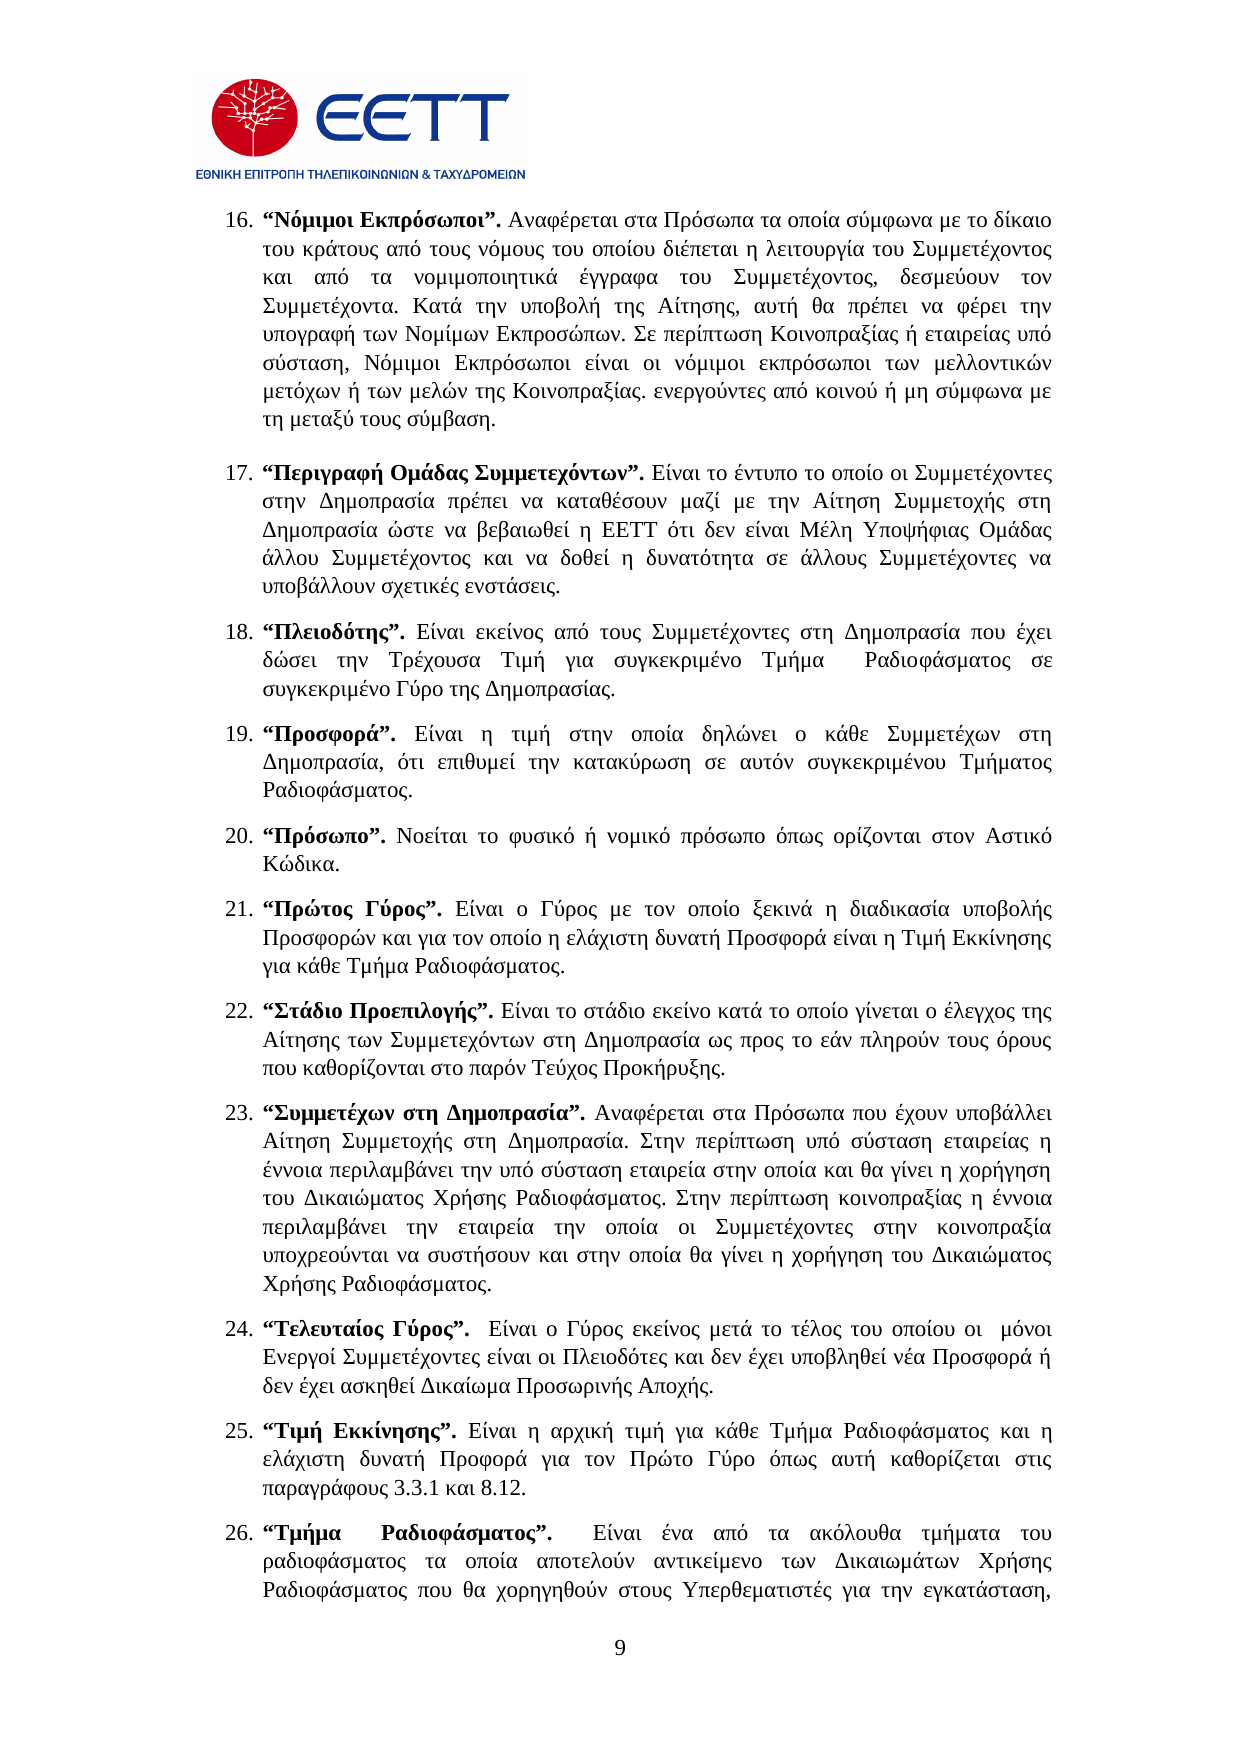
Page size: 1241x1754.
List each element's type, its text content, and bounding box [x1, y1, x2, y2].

list “Περιγραφή Ομάδας Συμμετεχόντων”. Είναι το έντυπο το οποίο οι Συμμετέχοντες στην Δημοπρασία πρέπει να καταθέσουν μαζί με την Αίτηση Συμμετοχής στη Δημοπρασία ώστε να βεβαιωθεί η ΕΕΤΤ ότι δεν είναι Μέλη Υποψήφιας Ομάδας άλλου Συμμετέχοντος και να δοθεί η δυνατότητα σε άλλους Συμμετέχοντες να υποβάλλουν σχετικές ενστάσεις. [225, 459, 1053, 599]
list “Πρώτος Γύρος”. Είναι ο Γύρος με τον οποίο ξεκινά η διαδικασία υποβολής Προσφορών και για τον οποίο η ελάχιστη δυνατή Προσφορά είναι η Τιμή Εκκίνησης για κάθε Τμήμα Ραδιοφάσματος. [225, 895, 1053, 978]
list “Προσφορά”. Είναι η τιμή στην οποία δηλώνει ο κάθε Συμμετέχων στη Δημοπρασία, ότι επιθυμεί την κατακύρωση σε αυτόν συγκεκριμένου Τμήματος Ραδιοφάσματος. [225, 720, 1053, 803]
list “Συμμετέχων στη Δημοπρασία”. Αναφέρεται στα Πρόσωπα που έχουν υποβάλλει Αίτηση Συμμετοχής στη Δημοπρασία. Στην περίπτωση υπό σύσταση εταιρείας η έννοια περιλαμβάνει την υπό σύσταση εταιρεία στην οποία και θα γίνει η χορήγηση του Δικαιώματος Χρήσης Ραδιοφάσματος. Στην περίπτωση κοινοπραξίας η έννοια περιλαμβάνει την εταιρεία την οποία οι Συμμετέχοντες στην κοινοπραξία υποχρεούνται να συστήσουν και στην οποία θα γίνει η χορήγηση του Δικαιώματος Χρήσης Ραδιοφάσματος. [225, 1099, 1053, 1296]
list “Πρόσωπο”. Νοείται το φυσικό ή νομικό πρόσωπο όπως ορίζονται στον Αστικό Κώδικα. [225, 822, 1053, 876]
list “Τιμή Εκκίνησης”. Είναι η αρχική τιμή για κάθε Τμήμα Ραδιοφάσματος και η ελάχιστη δυνατή Προφορά για τον Πρώτο Γύρο όπως αυτή καθορίζεται στις παραγράφους 3.3.1 και 8.12. [225, 1417, 1053, 1500]
list “Στάδιο Προεπιλογής”. Είναι το στάδιο εκείνο κατά το οποίο γίνεται ο έλεγχος της Αίτησης των Συμμετεχόντων στη Δημοπρασία ως προς το εάν πληρούν τους όρους που καθορίζονται στο παρόν Τεύχος Προκήρυξης. [225, 997, 1053, 1080]
list “Πλειοδότης”. Είναι εκείνος από τους Συμμετέχοντες στη Δημοπρασία που έχει δώσει την Τρέχουσα Τιμή για συγκεκριμένο Τμήμα Ραδιοφάσματος σε συγκεκριμένο Γύρο της Δημοπρασίας. [225, 618, 1053, 701]
list “Νόμιμοι Εκπρόσωποι”. Αναφέρεται στα Πρόσωπα τα οποία σύμφωνα με το δίκαιο του κράτους από τους νόμους του οποίου διέπεται η λειτουργία του Συμμετέχοντος και από τα νομιμοποιητικά έγγραφα του Συμμετέχοντος, δεσμεύουν τον Συμμετέχοντα. Κατά την υποβολή της Αίτησης, αυτή θα πρέπει να φέρει την υπογραφή των Νομίμων Εκπροσώπων. Σε περίπτωση Κοινοπραξίας ή εταιρείας υπό σύσταση, Νόμιμοι Εκπρόσωποι είναι οι νόμιμοι εκπρόσωποι των μελλοντικών μετόχων ή των μελών της Κοινοπραξίας. ενεργούντες από κοινού ή μη σύμφωνα με τη μεταξύ τους σύμβαση. [225, 206, 1053, 432]
picture [187, 75, 531, 188]
list “Τελευταίος Γύρος”. Είναι ο Γύρος εκείνος μετά το τέλος του οποίου οι μόνοι Ενεργοί Συμμετέχοντες είναι οι Πλειοδότες και δεν έχει υποβληθεί νέα Προσφορά ή δεν έχει ασκηθεί Δικαίωμα Προσωρινής Αποχής. [225, 1315, 1053, 1398]
